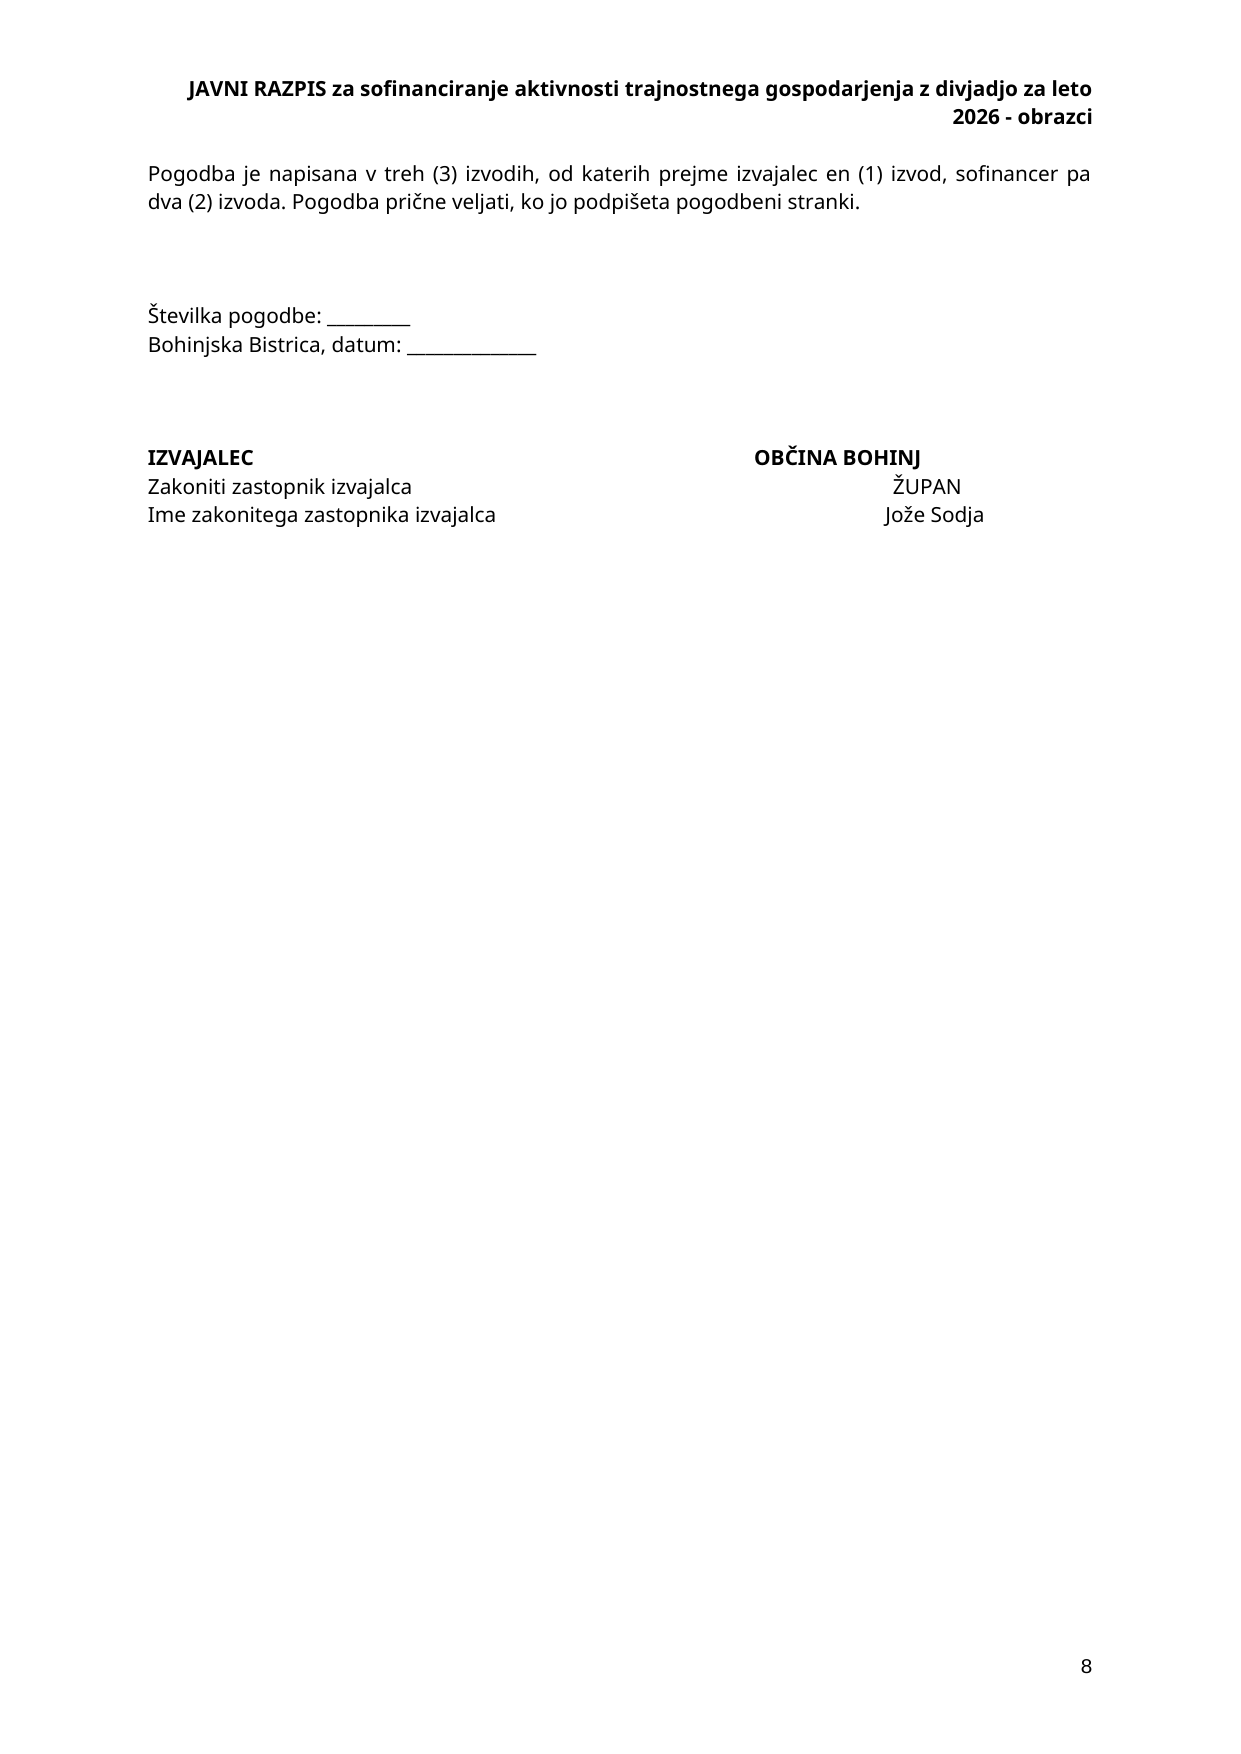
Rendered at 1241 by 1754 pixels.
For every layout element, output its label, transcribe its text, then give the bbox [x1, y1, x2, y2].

text Ime zakonitega zastopnika izvajalca Jože Sodja [148, 500, 1093, 529]
text IZVAJALEC OBČINA BOHINJ [148, 443, 1093, 472]
text Bohinjska Bistrica, datum: ______________ [148, 330, 1093, 358]
text Številka pogodbe: _________ [148, 301, 1093, 330]
text Zakoniti zastopnik izvajalca ŽUPAN [148, 472, 1093, 500]
text Pogodba je napisana v treh (3) izvodih, od katerih prejme izvajalec en (1) izvod, sofinancer pa dva (2) izvoda. Pogodba prične veljati, ko jo podpišeta pogodbeni stranki. [148, 159, 1093, 216]
